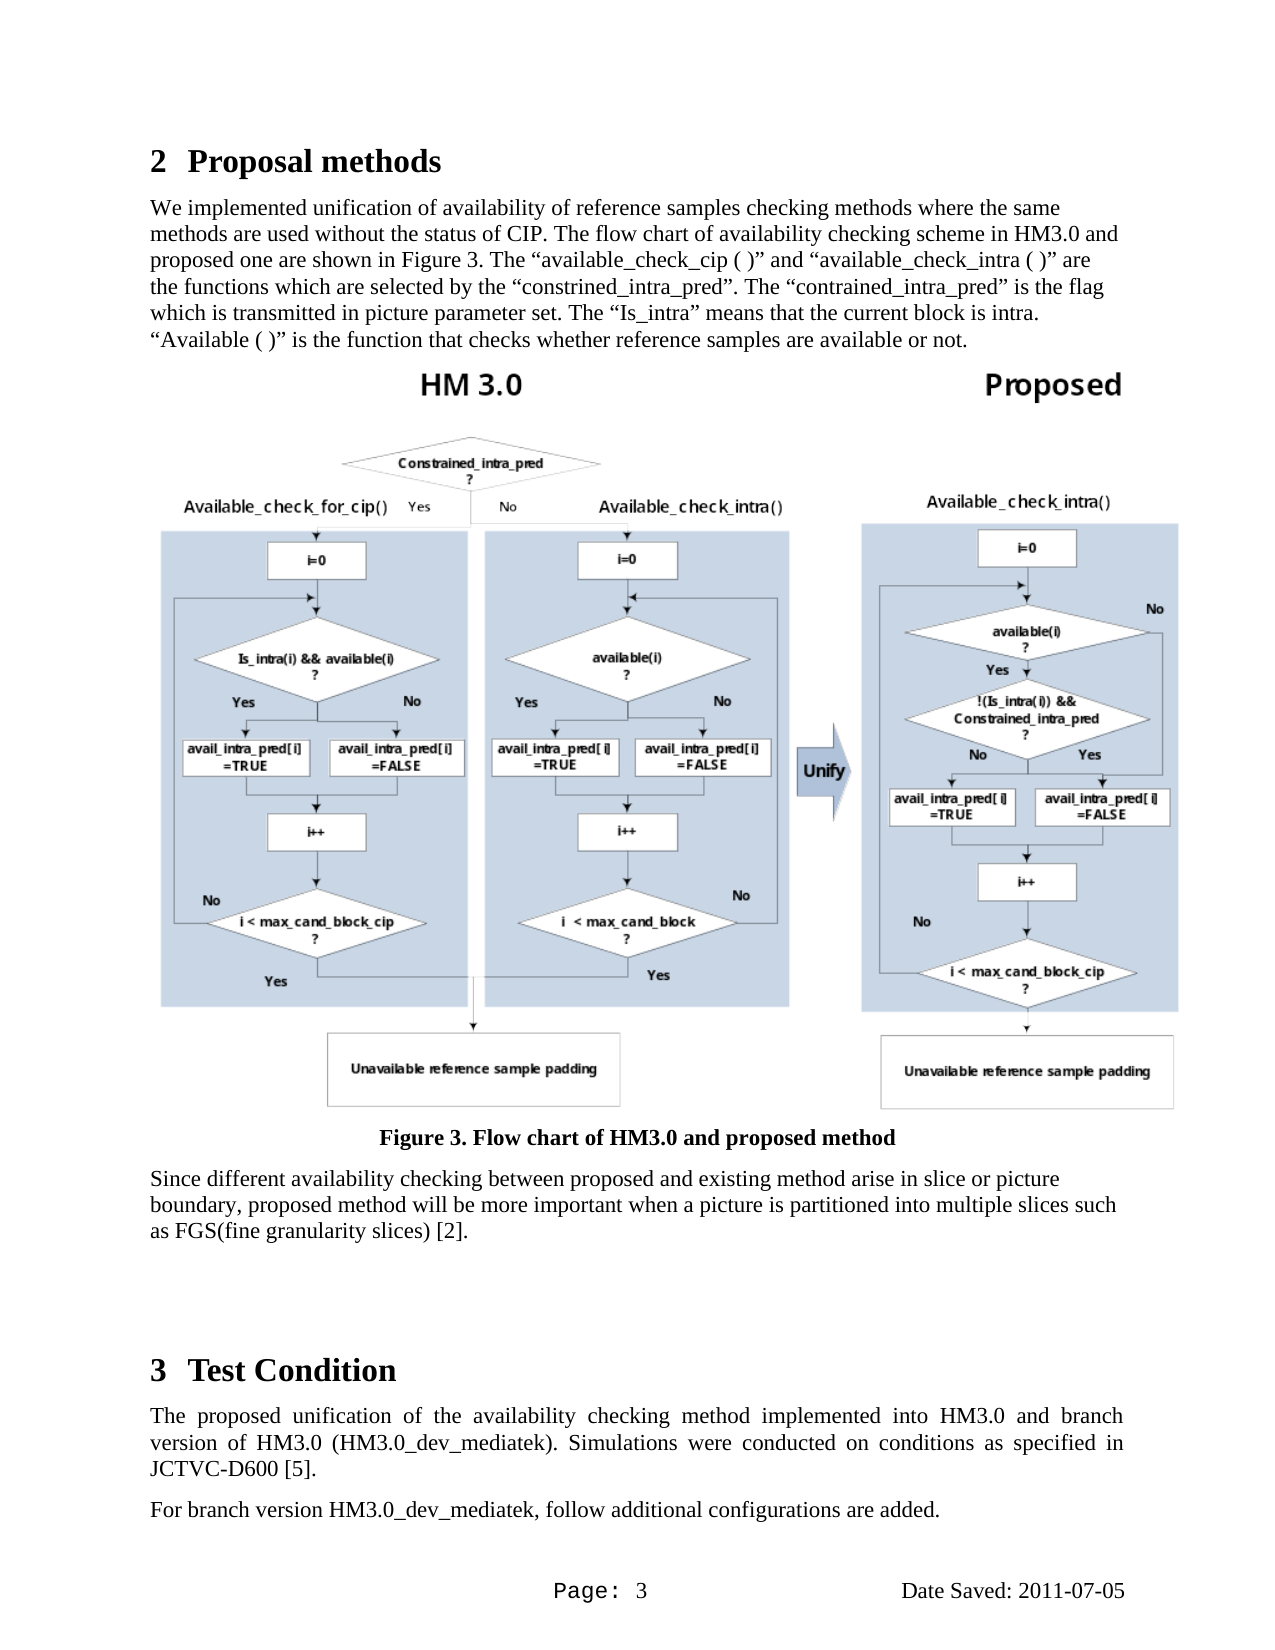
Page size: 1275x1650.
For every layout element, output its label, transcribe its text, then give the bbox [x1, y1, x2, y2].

text Since different availability checking between proposed and existing method arise in slice or picture boundary, proposed method will be more important when a picture is partitioned into multiple slices such as FGS(fine granularity slices) [2]. [150, 1165, 1125, 1244]
text For branch version HM3.0_dev_mediatek, follow additional configurations are added. [150, 1496, 1125, 1522]
text Figure 3. Flow chart of HM3.0 and proposed method [150, 1124, 1125, 1151]
subtitle Proposal methods [150, 141, 1125, 180]
subtitle Test Condition [150, 1350, 1125, 1388]
text We implemented unification of availability of reference samples checking methods where the same methods are used without the status of CIP. The flow chart of availability checking scheme in HM3.0 and proposed one are shown in Figure 3. The “available_check_cip ( )” and “available_check_intra ( )” are the functions which are selected by the “constrined_intra_pred”. The “contrained_intra_pred” is the flag which is transmitted in picture parameter set. The “Is_intra” means that the current block is intra. “Available ( )” is the function that checks whether reference samples are available or not. [150, 194, 1125, 352]
text The proposed unification of the availability checking method implemented into HM3.0 and branch version of HM3.0 (HM3.0_dev_mediatek). Simulations were conducted on conditions as specified in JCTVC-D600 [5]. [150, 1402, 1125, 1482]
